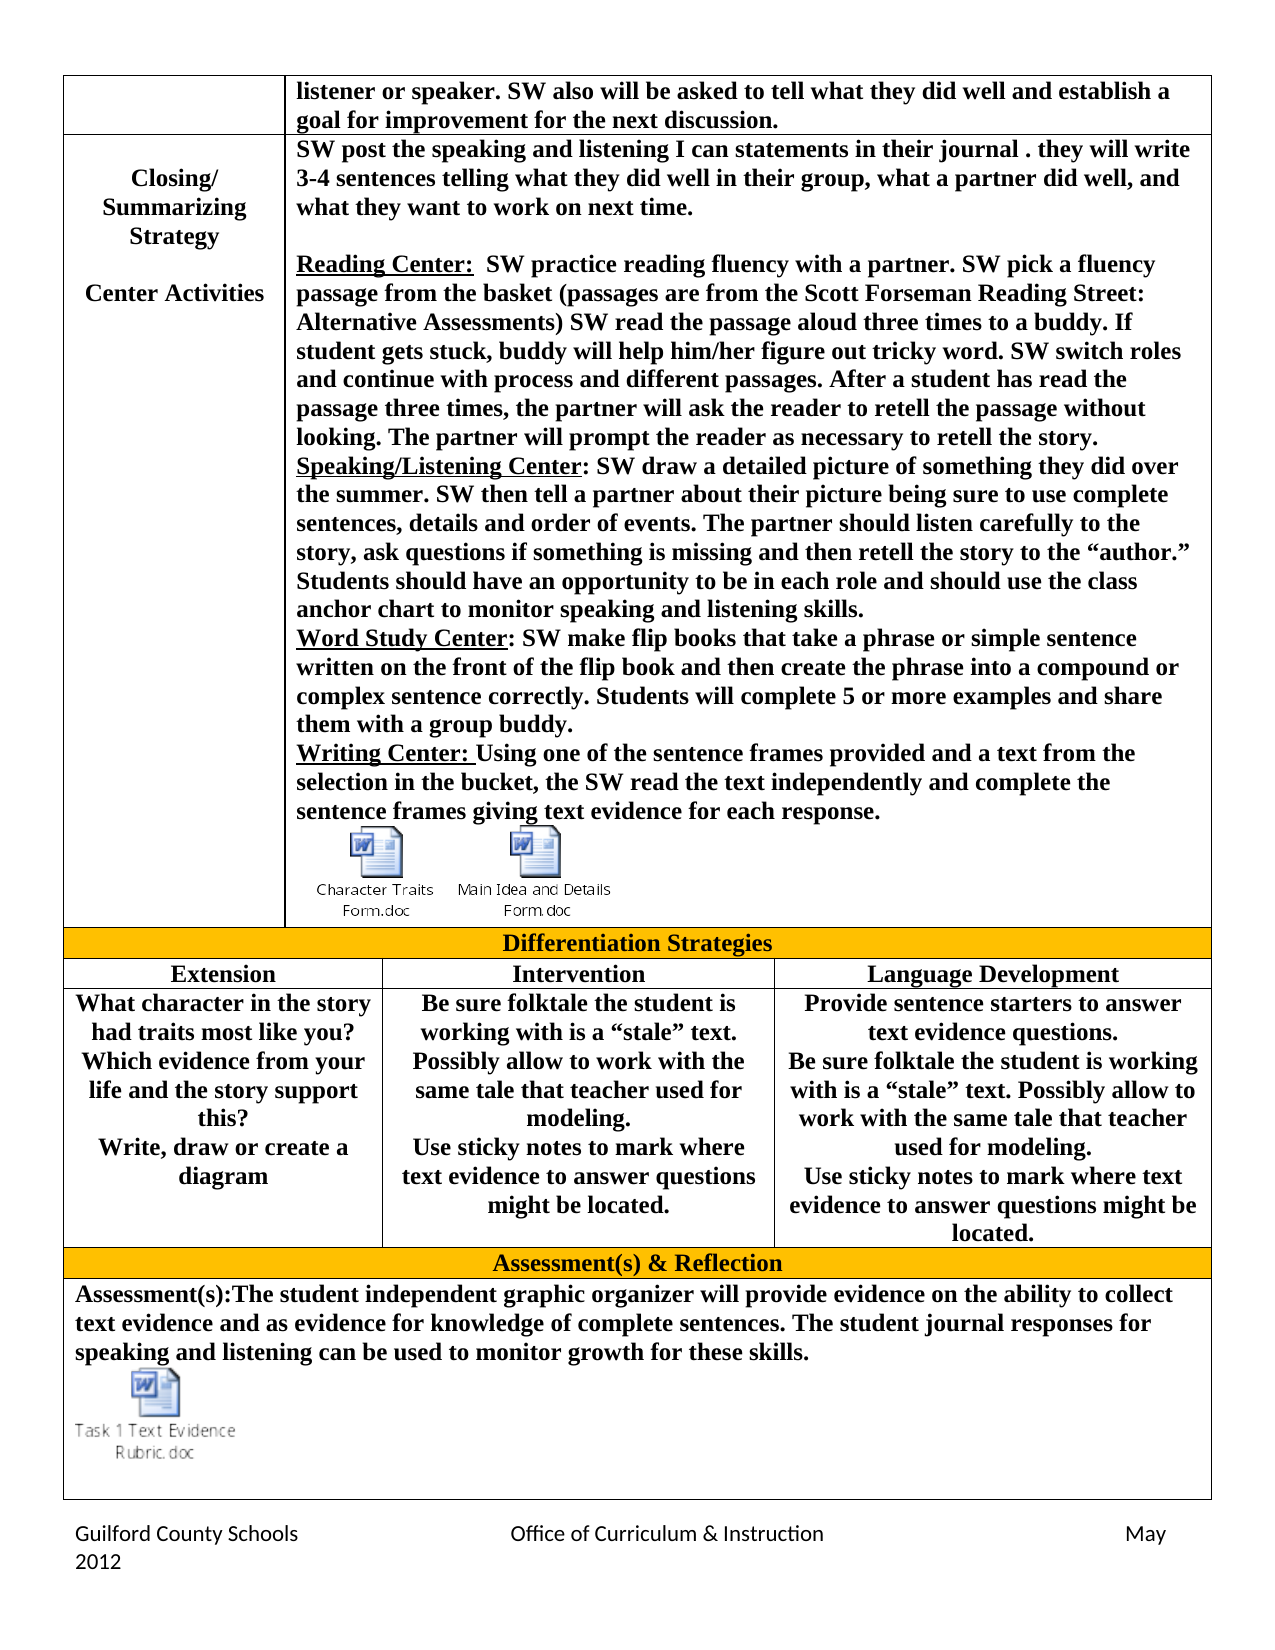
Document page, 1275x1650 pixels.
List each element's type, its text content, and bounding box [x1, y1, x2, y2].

table_cell Language Development [775, 959, 1211, 987]
table_cell Extension [64, 959, 382, 987]
table_cell SW post the speaking and listening I can statements in their journal . they will write 3-4 sentences telling what they did well in their group, what a partner did well, and what they want to work on next time. Reading Center: SW practice reading fluency with a partner. SW pick a fluency passage from the basket (passages are from the Scott Forseman Reading Street: Alternative Assessments) SW read the passage aloud three times to a buddy. If student gets stuck, buddy will help him/her figure out tricky word. SW switch roles and continue with process and different passages. After a student has read the passage three times, the partner will ask the reader to retell the passage without looking. The partner will prompt the reader as necessary to retell the story. Speaking/Listening Center: SW draw a detailed picture of something they did over the summer. SW then tell a partner about their picture being sure to use complete sentences, details and order of events. The partner should listen carefully to the story, ask questions if something is missing and then retell the story to the “author.” Students should have an opportunity to be in each role and should use the class anchor chart to monitor speaking and listening skills. Word Study Center: SW make flip books that take a phrase or simple sentence written on the front of the flip book and then create the phrase into a compound or complex sentence correctly. Students will complete 5 or more examples and share them with a group buddy. Writing Center: Using one of the sentence frames provided and a text from the selection in the bucket, the SW read the text independently and complete the sentence frames giving text evidence for each response. [286, 135, 1211, 927]
table_cell What character in the story had traits most like you? Which evidence from your life and the story support this? Write, draw or create a diagram [64, 989, 382, 1247]
table_cell Provide sentence starters to answer text evidence questions. Be sure folktale the student is working with is a “stale” text. Possibly allow to work with the same tale that teacher used for modeling. Use sticky notes to mark where text evidence to answer questions might be located. [775, 989, 1211, 1247]
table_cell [286, 76, 1211, 133]
table_cell Differentiation Strategies [64, 928, 1211, 958]
table_cell Closing/Summarizing Strategy Center Activities [64, 135, 284, 927]
table_cell Intervention [383, 959, 774, 987]
table_cell Be sure folktale the student is working with is a “stale” text. Possibly allow to work with the same tale that teacher used for modeling. Use sticky notes to mark where text evidence to answer questions might be located. [383, 989, 774, 1247]
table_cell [64, 1279, 1211, 1499]
table_cell Assessment(s) & Reflection [64, 1248, 1211, 1278]
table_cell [64, 76, 284, 133]
